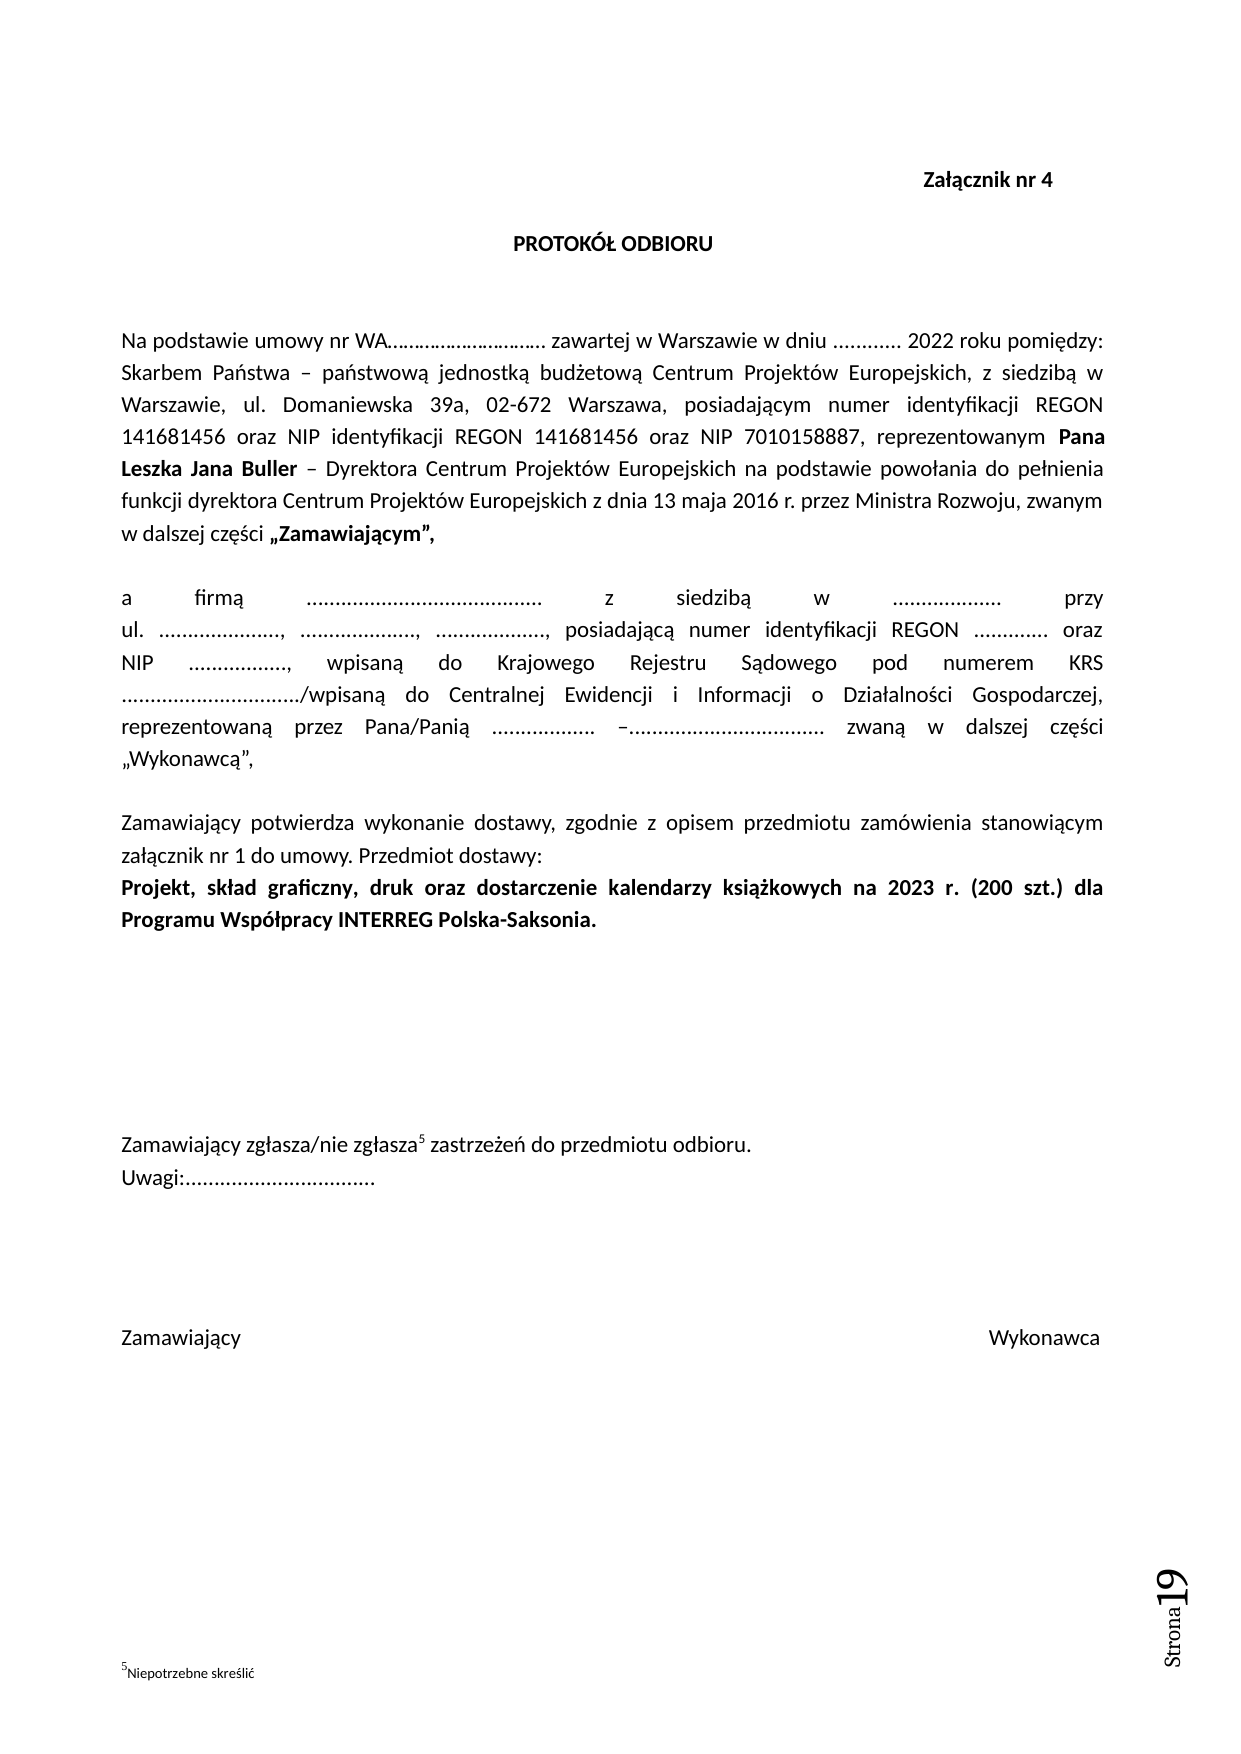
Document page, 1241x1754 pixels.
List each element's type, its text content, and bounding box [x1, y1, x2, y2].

text Uwagi:................................. [121, 1163, 1105, 1191]
text Zamawiający zgłasza/nie zgłasza zastrzeżeń do przedmiotu odbioru. [121, 1130, 1105, 1158]
text Na podstawie umowy nr WA………………………… zawartej w Warszawie w dniu ............ 2022 roku pomiędzy: Skarbem Państwa – państwową jednostką budżetową Centrum Projektów Europejskich, z siedzibą w Warszawie, ul. Domaniewska 39a, 02-672 Warszawa, posiadającym numer identyfikacji REGON 141681456 oraz NIP identyfikacji REGON 141681456 oraz NIP 7010158887, reprezentowanym Pana Leszka Jana Buller – Dyrektora Centrum Projektów Europejskich na podstawie powołania do pełnienia funkcji dyrektora Centrum Projektów Europejskich z dnia 13 maja 2016 r. przez Ministra Rozwoju, zwanym w dalszej części „Zamawiającym”, [121, 326, 1105, 547]
text Załącznik nr 4 [121, 165, 1105, 193]
text Zamawiający Wykonawca [121, 1323, 1105, 1352]
text a firmą ......................................... z siedzibą w ................... przy ul. ....................., ...................., ..................., posiadającą numer identyfikacji REGON ............. oraz NIP ................., wpisaną do Krajowego Rejestru Sądowego pod numerem KRS .............................../wpisaną do Centralnej Ewidencji i Informacji o Działalności Gospodarczej, reprezentowaną przez Pana/Panią .................. –.................................. zwaną w dalszej części „Wykonawcą”, [121, 583, 1105, 772]
text Projekt, skład graficzny, druk oraz dostarczenie kalendarzy książkowych na 2023 r. (200 szt.) dla Programu Współpracy INTERREG Polska-Saksonia. [121, 873, 1105, 933]
text Zamawiający potwierdza wykonanie dostawy, zgodnie z opisem przedmiotu zamówienia stanowiącym załącznik nr 1 do umowy. Przedmiot dostawy: [121, 808, 1105, 869]
text PROTOKÓŁ ODBIORU [121, 229, 1105, 257]
